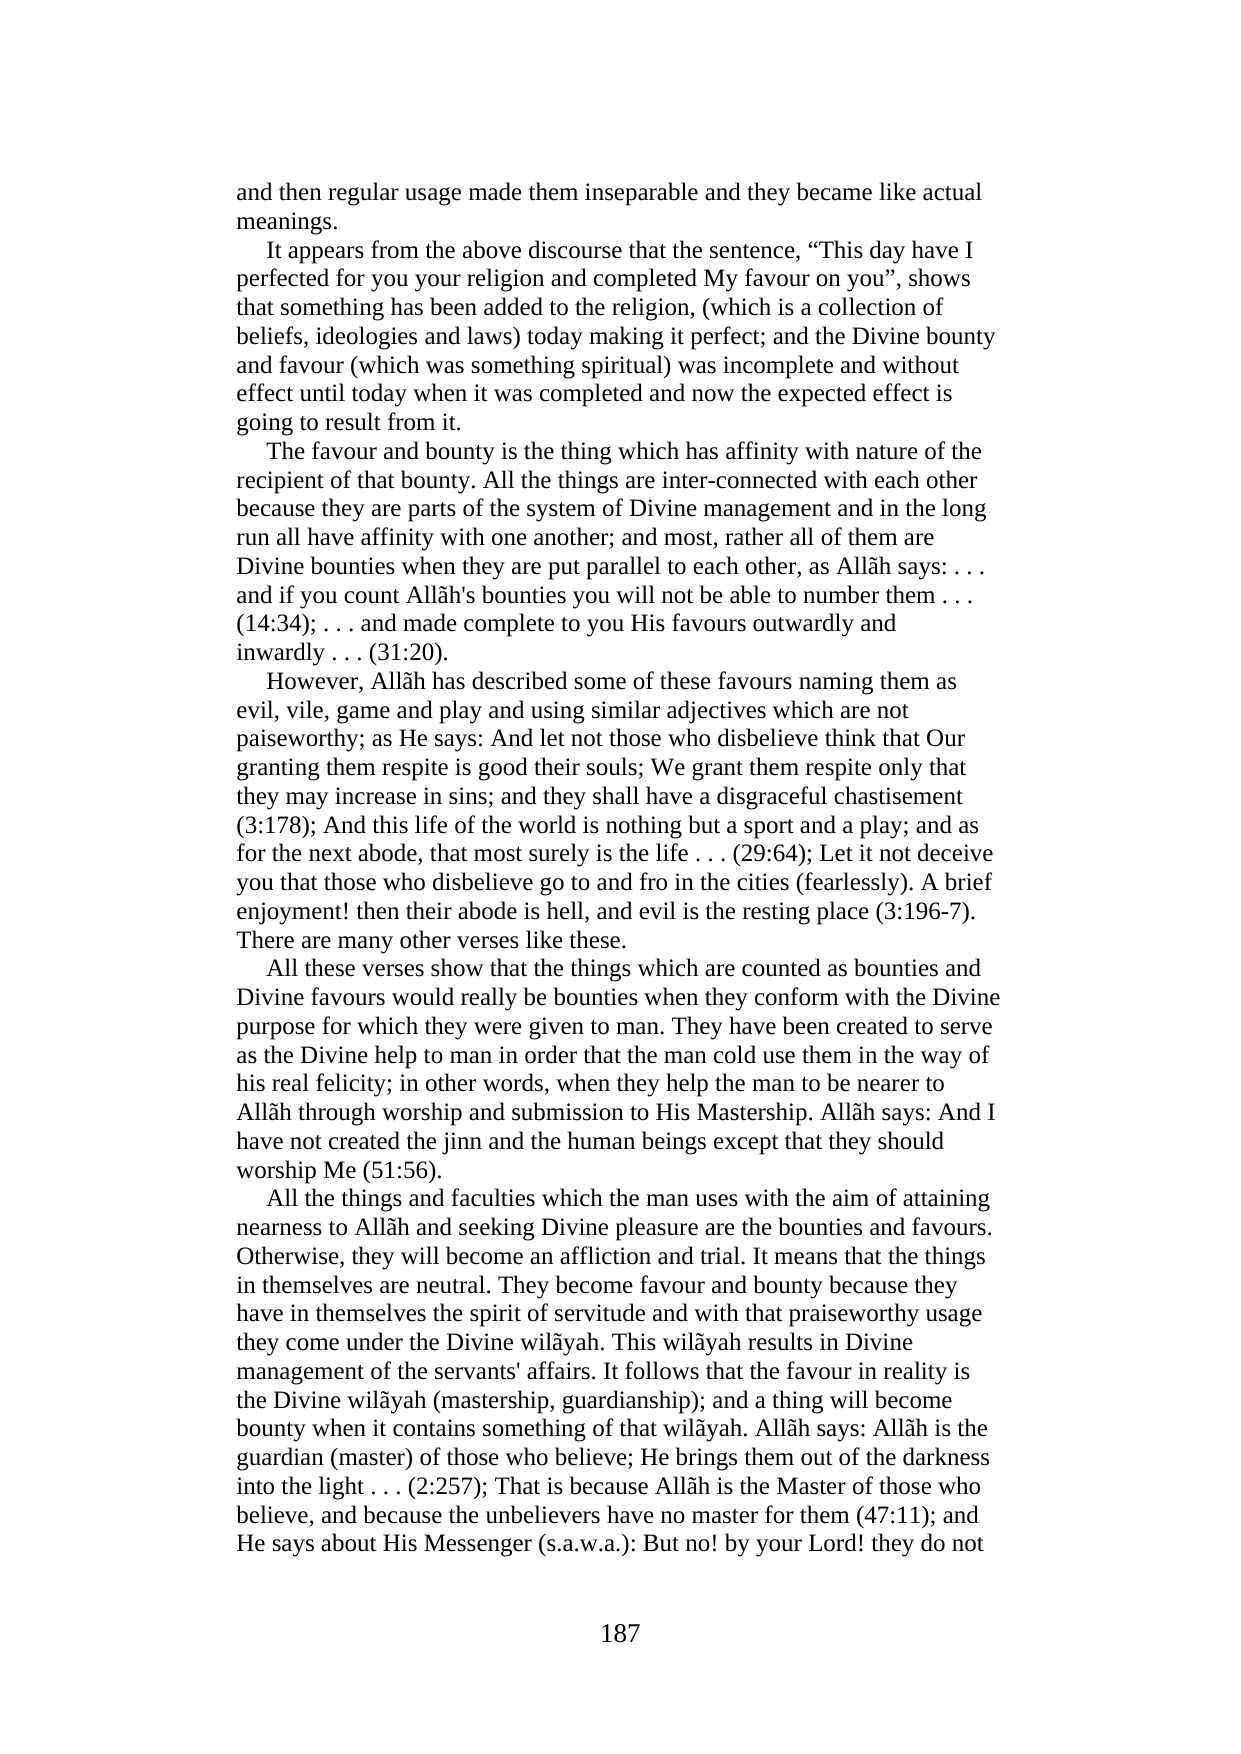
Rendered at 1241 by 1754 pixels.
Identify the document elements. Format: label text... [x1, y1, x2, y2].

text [236, 1183, 1004, 1557]
text The favour and bounty is the thing which has affinity with nature of the recipient of that bounty. All the things are inter-connected with each other because they are parts of the system of Divine management and in the long run all have affinity with one another; and most, rather all of them are Divine bounties when they are put parallel to each other, as Allãh says: . . . and if you count Allãh's bounties you will not be able to number them . . . (14:34); . . . and made complete to you His favours outwardly and inwardly . . . (31:20). [236, 436, 1004, 666]
text It appears from the above discourse that the sentence, “This day have I perfected for you your religion and completed My favour on you”, shows that something has been added to the religion, (which is a collection of beliefs, ideologies and laws) today making it perfect; and the Divine bounty and favour (which was something spiritual) was incomplete and without effect until today when it was completed and now the expected effect is going to result from it. [236, 235, 1004, 436]
text All these verses show that the things which are counted as bounties and Divine favours would really be bounties when they conform with the Divine purpose for which they were given to man. They have been created to serve as the Divine help to man in order that the man cold use them in the way of his real felicity; in other words, when they help the man to be nearer to Allãh through worship and submission to His Mastership. Allãh says: And I have not created the jinn and the human beings except that they should worship Me (51:56). [236, 953, 1004, 1183]
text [236, 177, 1004, 235]
text However, Allãh has described some of these favours naming them as evil, vile, game and play and using similar adjectives which are not paiseworthy; as He says: And let not those who disbelieve think that Our granting them respite is good their souls; We grant them respite only that they may increase in sins; and they shall have a disgraceful chastisement (3:178); And this life of the world is nothing but a sport and a play; and as for the next abode, that most surely is the life . . . (29:64); Let it not deceive you that those who disbelieve go to and fro in the cities (fearlessly). A brief enjoyment! then their abode is hell, and evil is the resting place (3:196-7). There are many other verses like these. [236, 666, 1004, 953]
